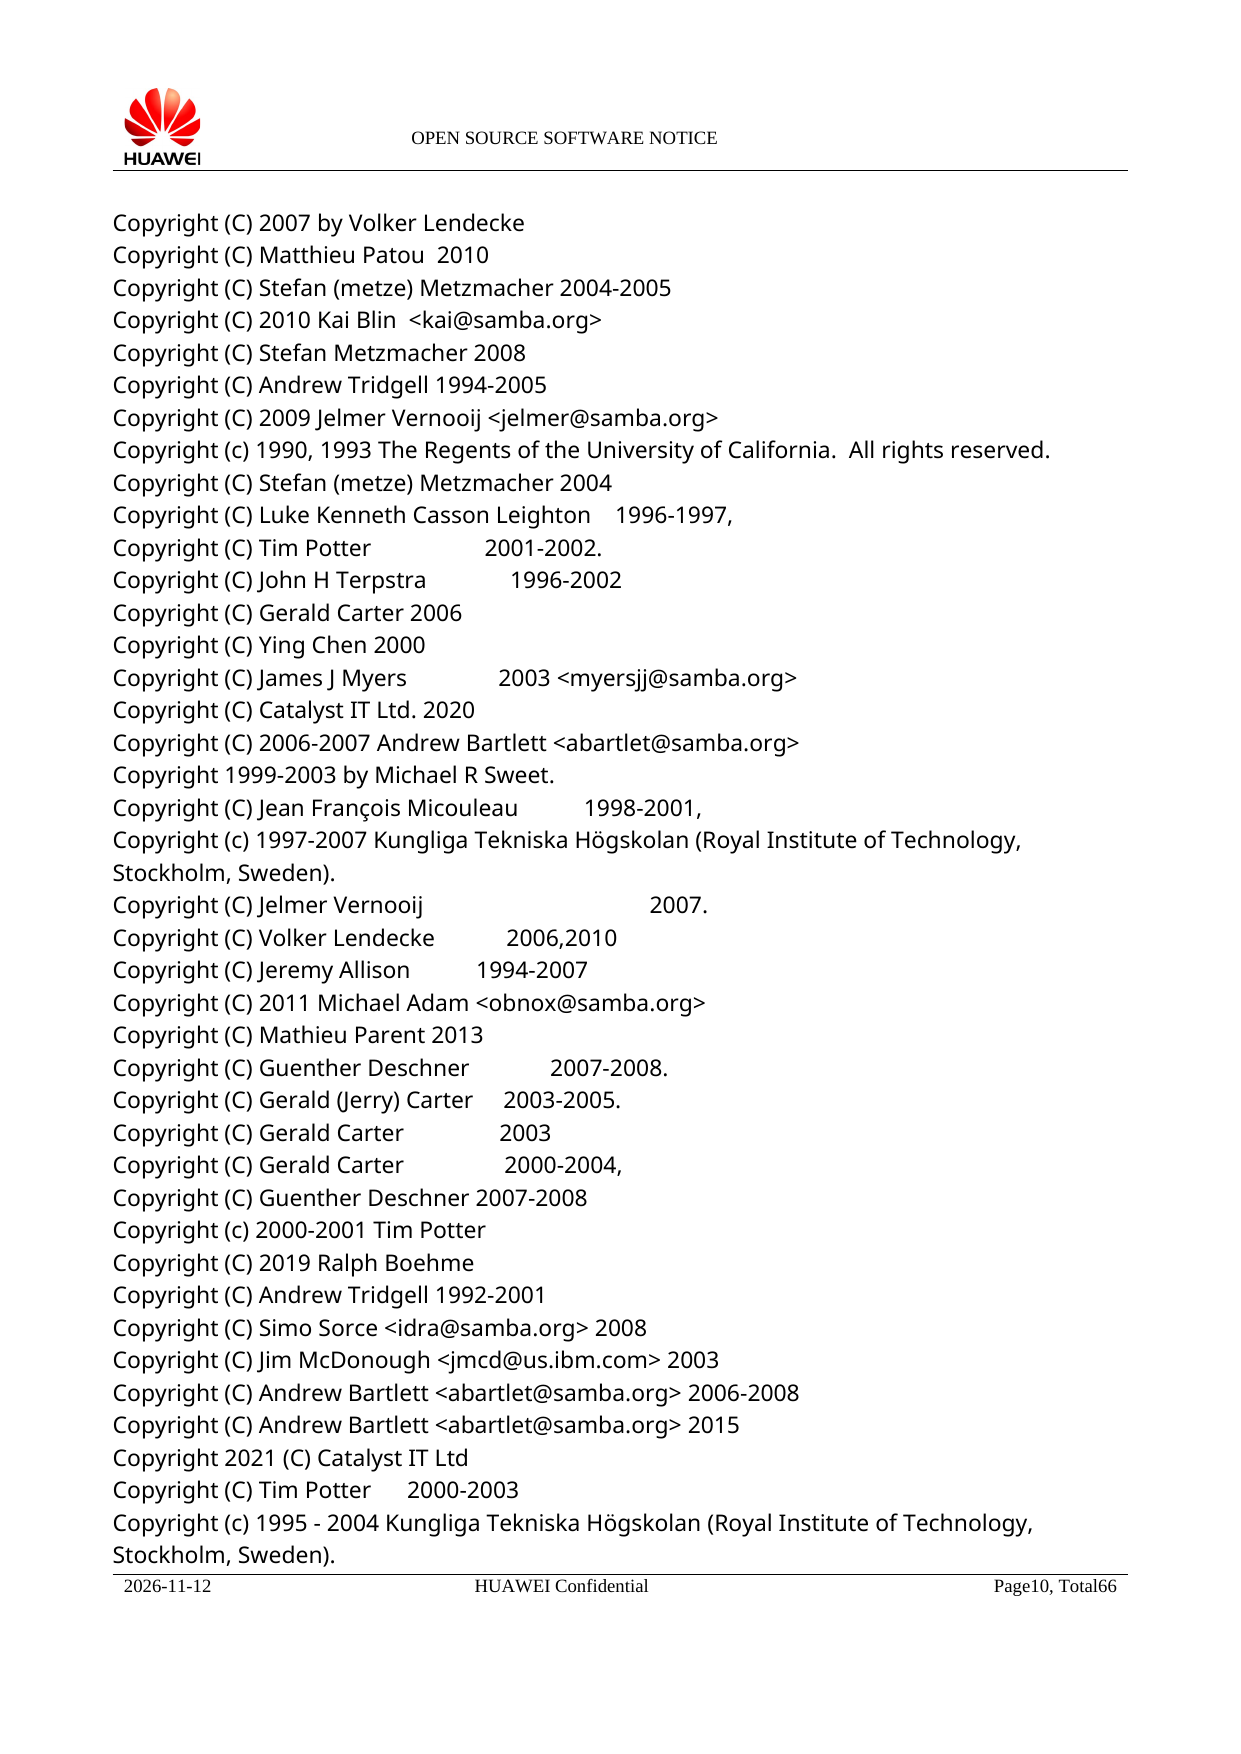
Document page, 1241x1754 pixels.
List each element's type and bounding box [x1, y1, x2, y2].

picture [124, 88, 201, 165]
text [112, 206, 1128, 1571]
